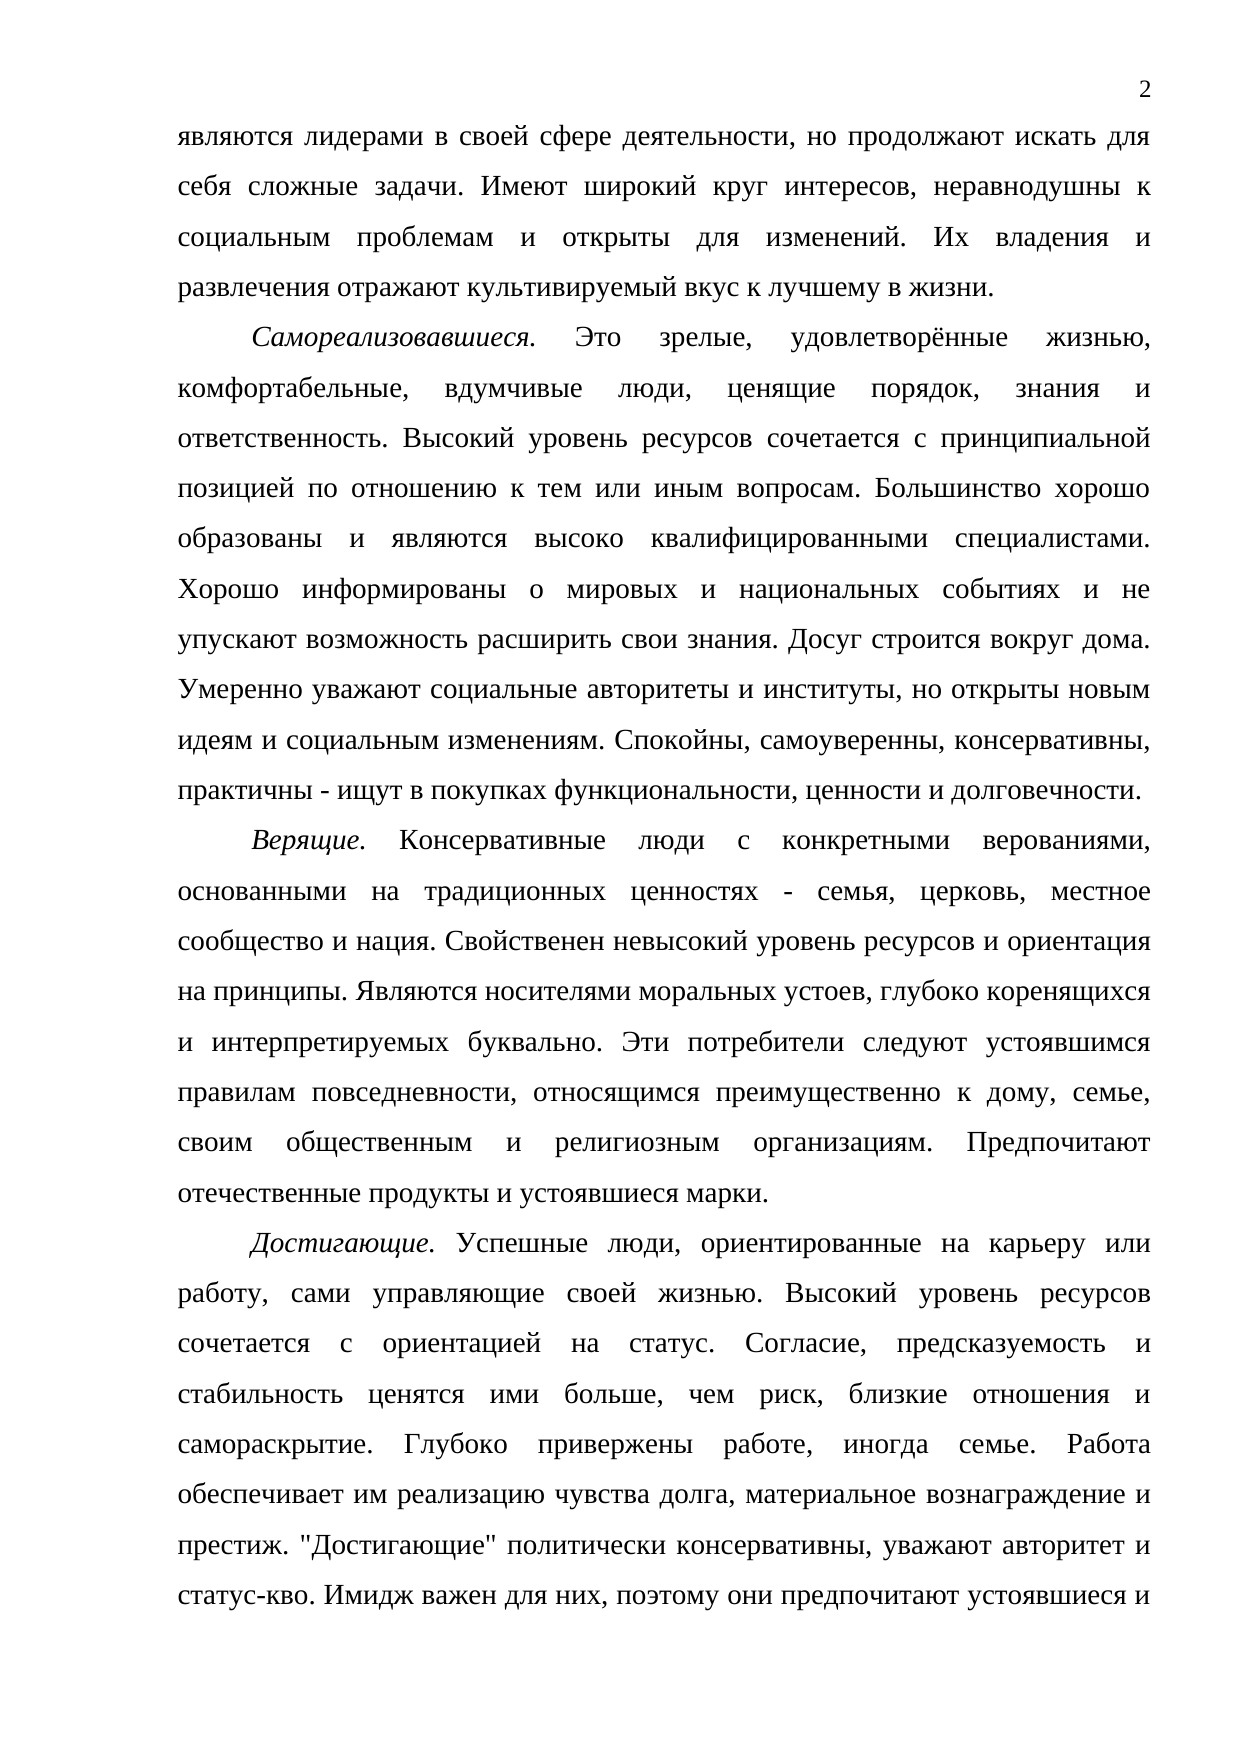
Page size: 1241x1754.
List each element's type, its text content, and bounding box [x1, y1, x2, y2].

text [177, 118, 1152, 303]
text Верящие. Консервативные люди с конкретными верованиями, основанными на традиционных ценностях - семья, церковь, местное сообщество и нация. Свойственен невысокий уровень ресурсов и ориентация на принципы. Являются носителями моральных устоев, глубоко коренящихся и интерпретируемых буквально. Эти потребители следуют устоявшимся правилам повседневности, относящимся преимущественно к дому, семье, своим общественным и религиозным организациям. Предпочитают отечественные продукты и устоявшиеся марки. [177, 822, 1152, 1208]
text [177, 1225, 1152, 1611]
text Самореализовавшиеся. Это зрелые, удовлетворённые жизнью, комфортабельные, вдумчивые люди, ценящие порядок, знания и ответственность. Высокий уровень ресурсов сочетается с принципиальной позицией по отношению к тем или иным вопросам. Большинство хорошо образованы и являются высоко квалифицированными специалистами. Хорошо информированы о мировых и национальных событиях и не упускают возможность расширить свои знания. Досуг строится вокруг дома. Умеренно уважают социальные авторитеты и институты, но открыты новым идеям и социальным изменениям. Спокойны, самоуверенны, консервативны, практичны - ищут в покупках функциональности, ценности и долговечности. [177, 319, 1152, 806]
